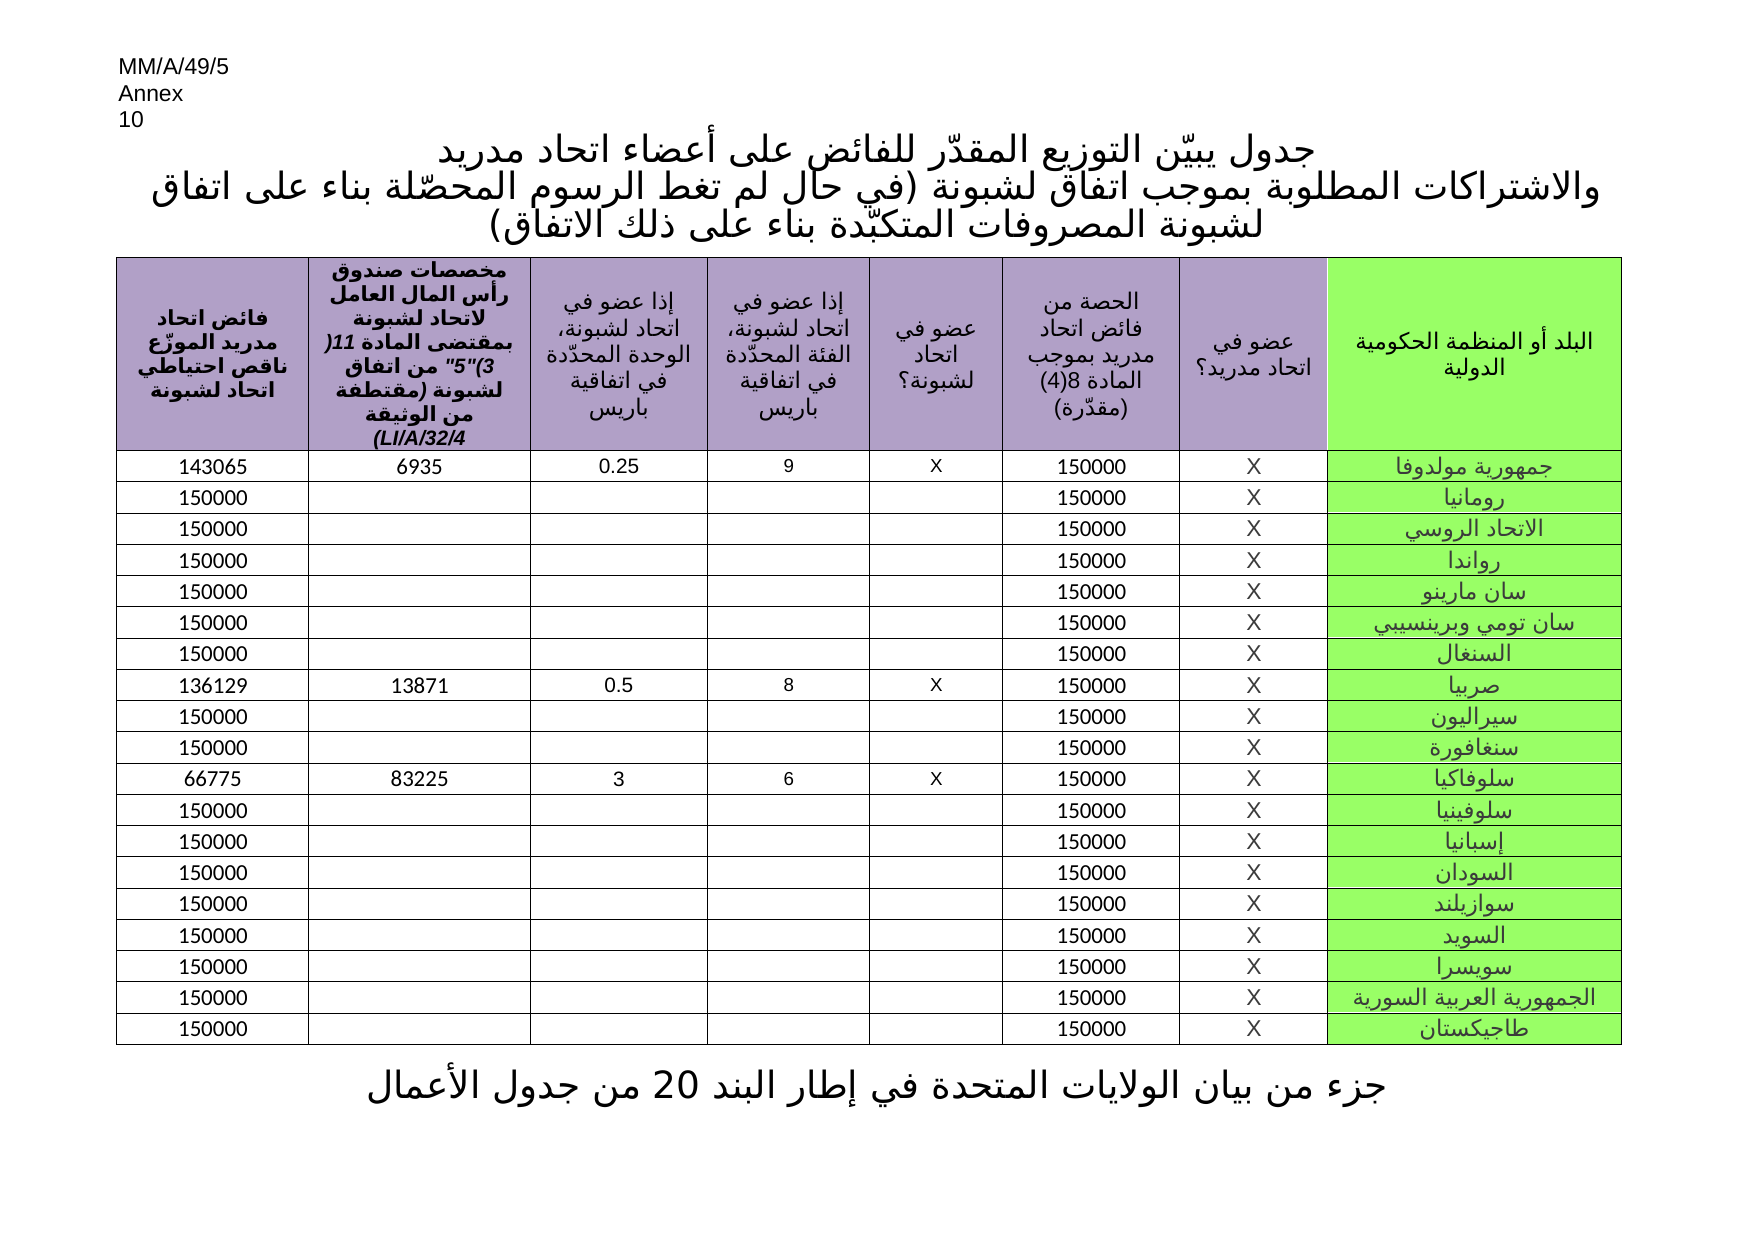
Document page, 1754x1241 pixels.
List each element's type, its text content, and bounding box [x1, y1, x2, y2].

table_cell X [1180, 982, 1327, 1012]
table_cell [870, 857, 1002, 887]
table_cell 150000 [117, 982, 308, 1012]
table_cell [531, 545, 707, 575]
table_cell [870, 607, 1002, 637]
table_cell 150000 [1003, 670, 1179, 700]
table_cell [531, 857, 707, 887]
table_cell 150000 [1003, 982, 1179, 1012]
table_cell [870, 795, 1002, 825]
table_cell [870, 982, 1002, 1012]
table_cell [870, 826, 1002, 856]
table_cell [531, 920, 707, 950]
table_cell [870, 576, 1002, 606]
table_cell X [1180, 451, 1327, 481]
table_cell [870, 951, 1002, 981]
table_cell 9 [708, 451, 869, 481]
table_cell 150000 [117, 826, 308, 856]
table_cell [309, 982, 530, 1012]
table_cell 150000 [117, 1014, 308, 1044]
table_cell [708, 920, 869, 950]
table_cell رواندا [1328, 545, 1621, 575]
table_cell السنغال [1328, 639, 1621, 669]
table_cell [870, 701, 1002, 731]
table_cell [309, 701, 530, 731]
table_cell 150000 [1003, 889, 1179, 919]
table_cell [309, 639, 530, 669]
table_cell [309, 1014, 530, 1044]
table_cell [870, 514, 1002, 544]
table_cell X [1180, 514, 1327, 544]
table_cell [531, 889, 707, 919]
table_cell X [870, 451, 1002, 481]
table_cell الاتحاد الروسي [1328, 514, 1621, 544]
table_cell رومانيا [1328, 482, 1621, 512]
table_cell [708, 982, 869, 1012]
table_cell 150000 [117, 951, 308, 981]
table_cell 0.25 [531, 451, 707, 481]
table_cell X [1180, 795, 1327, 825]
table_cell X [1180, 951, 1327, 981]
table_cell [531, 482, 707, 512]
table_cell [870, 889, 1002, 919]
table_cell X [1180, 826, 1327, 856]
table_cell صربيا [1328, 670, 1621, 700]
table_cell 150000 [117, 889, 308, 919]
table_cell X [1180, 1014, 1327, 1044]
table_cell 150000 [1003, 451, 1179, 481]
table_cell 150000 [117, 576, 308, 606]
table_cell [870, 545, 1002, 575]
table_cell [531, 1014, 707, 1044]
table_cell 150000 [117, 732, 308, 762]
table_cell X [1180, 670, 1327, 700]
table_cell سويسرا [1328, 951, 1621, 981]
table_cell [708, 482, 869, 512]
table_cell [309, 576, 530, 606]
table_cell X [1180, 639, 1327, 669]
table_cell [708, 951, 869, 981]
table_cell [708, 576, 869, 606]
table_cell 143065 [117, 451, 308, 481]
table_cell 0.5 [531, 670, 707, 700]
table_cell [309, 732, 530, 762]
table_cell 150000 [1003, 482, 1179, 512]
table_cell 150000 [117, 482, 308, 512]
table_cell X [1180, 857, 1327, 887]
table_cell [531, 701, 707, 731]
table_cell [531, 639, 707, 669]
table_cell [531, 826, 707, 856]
table_cell 150000 [117, 795, 308, 825]
table_cell [708, 514, 869, 544]
table_cell X [1180, 764, 1327, 794]
table_cell X [1180, 889, 1327, 919]
table_cell X [870, 670, 1002, 700]
table_cell [309, 826, 530, 856]
table_cell [309, 795, 530, 825]
table_cell [708, 857, 869, 887]
table_cell [708, 826, 869, 856]
table_cell X [1180, 576, 1327, 606]
table_cell 150000 [117, 545, 308, 575]
table_cell السويد [1328, 920, 1621, 950]
table_cell [309, 951, 530, 981]
table_cell 150000 [117, 639, 308, 669]
table_cell سان تومي وبرينسيبي [1328, 607, 1621, 637]
table_cell 150000 [1003, 639, 1179, 669]
table_header عضو في اتحاد لشبونة؟ [870, 258, 1002, 450]
table_cell 150000 [1003, 576, 1179, 606]
table_cell جمهورية مولدوفا [1328, 451, 1621, 481]
table_cell 136129 [117, 670, 308, 700]
table_cell 150000 [117, 514, 308, 544]
table_cell X [1180, 482, 1327, 512]
table_cell سيراليون [1328, 701, 1621, 731]
table_cell [870, 732, 1002, 762]
table_cell 150000 [1003, 1014, 1179, 1044]
table_cell طاجيكستان [1328, 1014, 1621, 1044]
table_cell [309, 607, 530, 637]
table_cell 150000 [117, 920, 308, 950]
table_cell [309, 857, 530, 887]
table_cell [870, 482, 1002, 512]
table_cell سان مارينو [1328, 576, 1621, 606]
table_cell 66775 [117, 764, 308, 794]
table_cell X [1180, 732, 1327, 762]
table_cell 150000 [1003, 701, 1179, 731]
table_cell 150000 [1003, 514, 1179, 544]
table_cell 6 [708, 764, 869, 794]
table_cell X [1180, 545, 1327, 575]
table_cell 150000 [117, 857, 308, 887]
table_cell [531, 951, 707, 981]
table_cell 150000 [1003, 607, 1179, 637]
table_cell [531, 732, 707, 762]
table_cell 150000 [117, 701, 308, 731]
table_cell 13871 [309, 670, 530, 700]
table_header إذا عضو في اتحاد لشبونة، الفئة المحدّدة في اتفاقية باريس [708, 258, 869, 450]
table_cell [708, 795, 869, 825]
table_cell [870, 1014, 1002, 1044]
table_header عضو في اتحاد مدريد؟ [1180, 258, 1327, 450]
table_cell 150000 [1003, 732, 1179, 762]
table_header إذا عضو في اتحاد لشبونة، الوحدة المحدّدة في اتفاقية باريس [531, 258, 707, 450]
table_cell 150000 [1003, 920, 1179, 950]
table_cell [531, 514, 707, 544]
table_cell سلوفاكيا [1328, 764, 1621, 794]
table_cell [309, 889, 530, 919]
table_cell سنغافورة [1328, 732, 1621, 762]
table_cell 150000 [117, 607, 308, 637]
table_cell [309, 920, 530, 950]
table_cell 83225 [309, 764, 530, 794]
table_cell الجمهورية العربية السورية [1328, 982, 1621, 1012]
table_header مخصصات صندوق رأس المال العامل لاتحاد لشبونة بمقتضى المادة 11(3)"5" من اتفاق لشبونة (مقتطفة من الوثيقة LI/A/32/4) [309, 258, 530, 450]
table_cell [708, 732, 869, 762]
table_cell X [1180, 607, 1327, 637]
table_cell [708, 607, 869, 637]
table_cell [708, 1014, 869, 1044]
table_cell 150000 [1003, 826, 1179, 856]
table_header الحصة من فائض اتحاد مدريد بموجب المادة 8(4) (مقدّرة) [1003, 258, 1179, 450]
table_cell [309, 482, 530, 512]
table_cell [531, 576, 707, 606]
table_cell 150000 [1003, 545, 1179, 575]
table_cell [531, 982, 707, 1012]
table_cell X [1180, 920, 1327, 950]
table_cell 6935 [309, 451, 530, 481]
table_cell [708, 639, 869, 669]
table_header البلد أو المنظمة الحكومية الدولية [1328, 258, 1621, 450]
table_cell إسبانيا [1328, 826, 1621, 856]
table_cell 3 [531, 764, 707, 794]
table_cell 150000 [1003, 764, 1179, 794]
table_cell 150000 [1003, 951, 1179, 981]
table_cell [708, 889, 869, 919]
table_cell سلوفينيا [1328, 795, 1621, 825]
table_cell [531, 607, 707, 637]
table_cell [531, 795, 707, 825]
table_cell X [870, 764, 1002, 794]
table_cell 150000 [1003, 795, 1179, 825]
table_cell السودان [1328, 857, 1621, 887]
table_header فائض اتحاد مدريد الموزّع ناقص احتياطي اتحاد لشبونة [117, 258, 308, 450]
table_cell سوازيلند [1328, 889, 1621, 919]
table_cell [309, 545, 530, 575]
table_cell [708, 545, 869, 575]
table_cell X [1180, 701, 1327, 731]
table_cell [870, 639, 1002, 669]
table_cell 8 [708, 670, 869, 700]
table_cell [708, 701, 869, 731]
table_cell [309, 514, 530, 544]
table_cell [870, 920, 1002, 950]
table_cell 150000 [1003, 857, 1179, 887]
